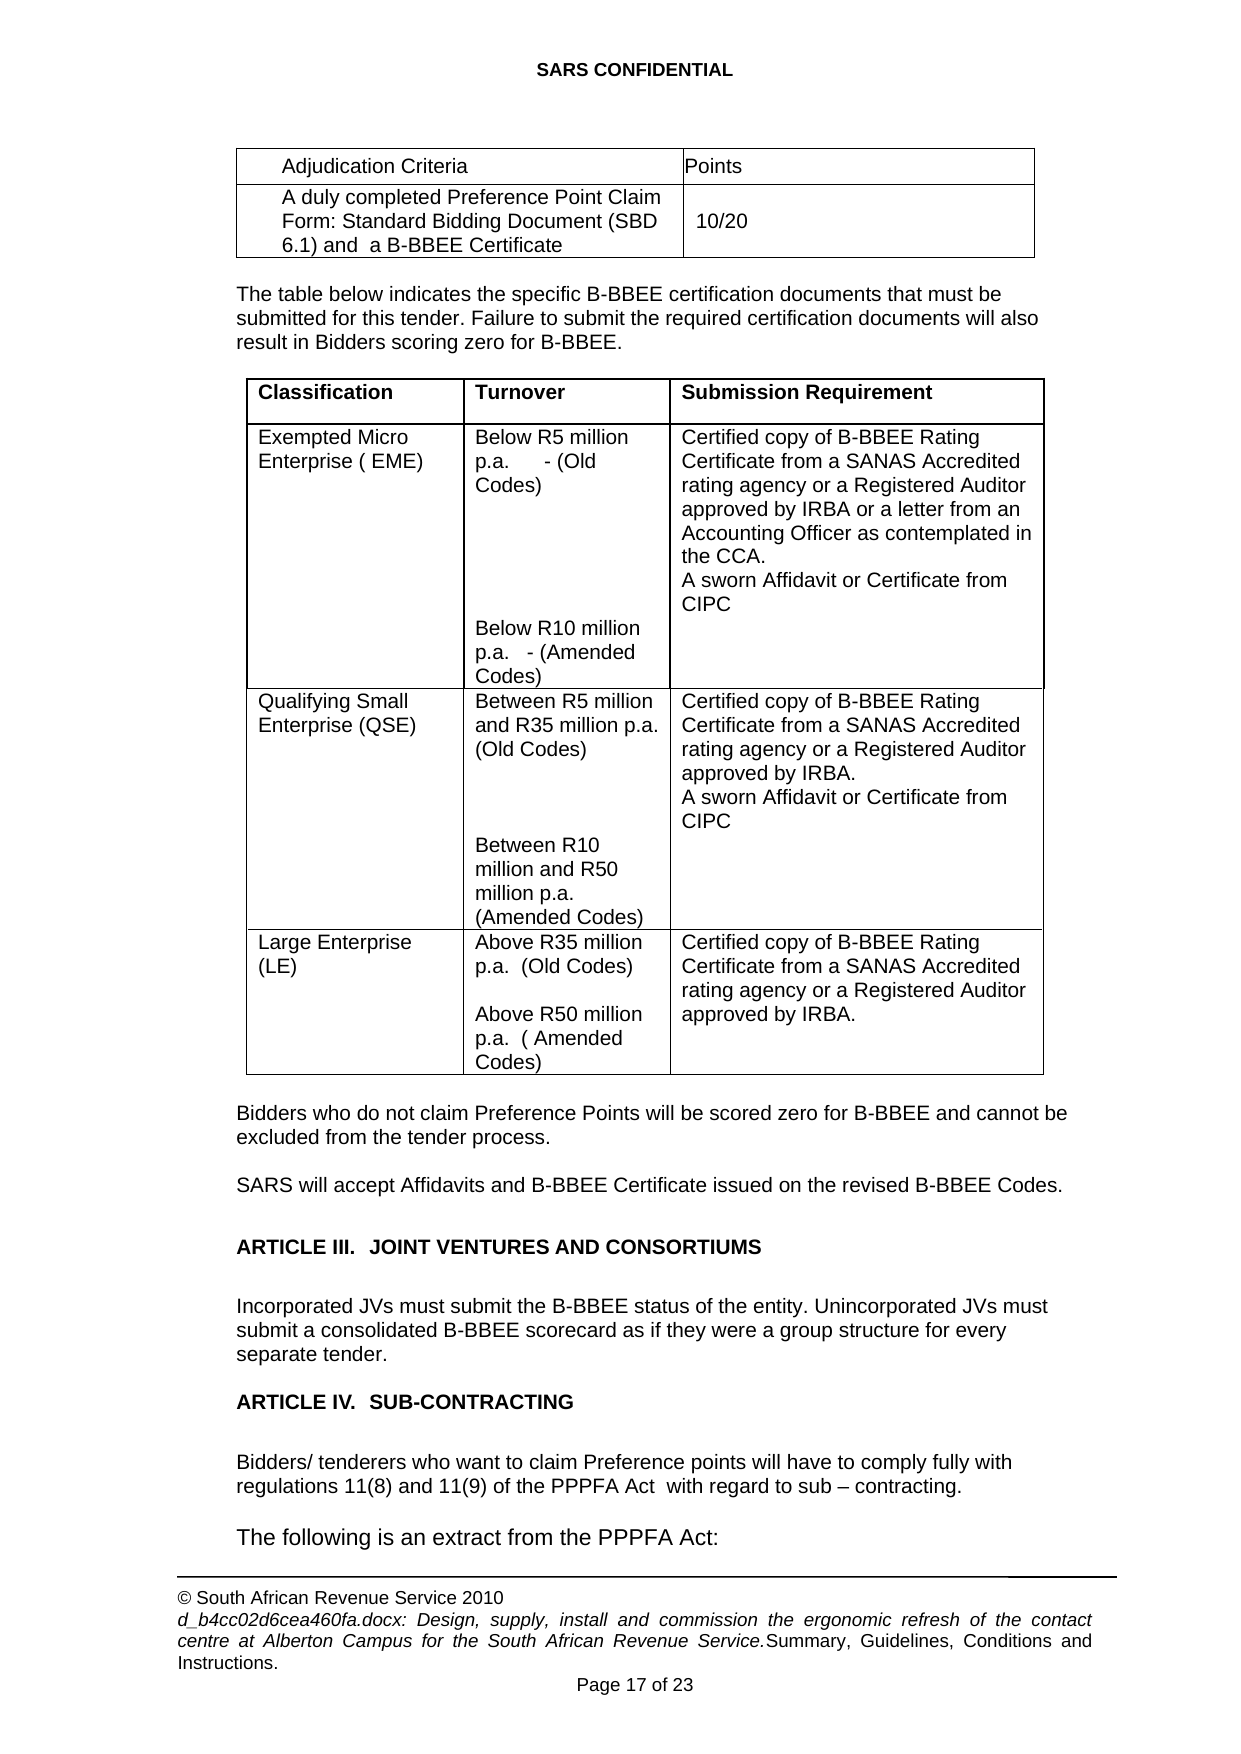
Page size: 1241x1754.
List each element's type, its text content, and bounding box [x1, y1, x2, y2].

table_header Submission Requirement [671, 380, 1043, 422]
table_header Classification [248, 380, 463, 422]
text Incorporated JVs must submit the B-BBEE status of the entity. Unincorporated JVs must submit a consolidated B-BBEE scorecard as if they were a group structure for every separate tender. [236, 1294, 1092, 1366]
text Bidders/ tenderers who want to claim Preference points will have to comply fully with regulations 11(8) and 11(9) of the PPPFA Act with regard to sub – contracting. [236, 1450, 1092, 1498]
text Bidders who do not claim Preference Points will be scored zero for B-BBEE and cannot be excluded from the tender process. [236, 1101, 1092, 1149]
subtitle Sub-contracting [236, 1390, 1092, 1414]
table_cell Certified copy of B-BBEE Rating Certificate from a SANAS Accredited rating agency or a Registered Auditor approved by IRBA or a letter from an Accounting Officer as contemplated in the CCA. A sworn Affidavit or Certificate from CIPC [671, 425, 1043, 688]
table_cell Below R5 million p.a. - (Old Codes) Below R10 million p.a. - (Amended Codes) [465, 425, 669, 688]
table_cell Large Enterprise (LE) [247, 929, 463, 1073]
table_cell Between R5 million and R35 million p.a. (Old Codes) Between R10 million and R50 million p.a. (Amended Codes) [464, 689, 670, 929]
text The table below indicates the specific B-BBEE certification documents that must be submitted for this tender. Failure to submit the required certification documents will also result in Bidders scoring zero for B-BBEE. [236, 282, 1092, 353]
table_header Turnover [465, 380, 669, 422]
table_cell Certified copy of B-BBEE Rating Certificate from a SANAS Accredited rating agency or a Registered Auditor approved by IRBA. [671, 929, 1043, 1073]
table_cell Certified copy of B-BBEE Rating Certificate from a SANAS Accredited rating agency or a Registered Auditor approved by IRBA. A sworn Affidavit or Certificate from CIPC [671, 688, 1043, 929]
table_cell Above R35 million p.a. (Old Codes) Above R50 million p.a. ( Amended Codes) [464, 930, 670, 1073]
table_cell Exempted Micro Enterprise ( EME) [248, 425, 463, 688]
text SARS will accept Affidavits and B-BBEE Certificate issued on the revised B-BBEE Codes. [236, 1173, 1092, 1197]
subtitle Joint Ventures and Consortiums [236, 1234, 1092, 1258]
table_cell Qualifying Small Enterprise (QSE) [247, 689, 463, 929]
table_cell A duly completed Preference Point Claim Form: Standard Bidding Document (SBD 6.1) and a B-BBEE Certificate [237, 185, 683, 257]
table_header Points [684, 149, 1034, 184]
table_cell 10/20 [684, 185, 1034, 257]
table_header Adjudication Criteria [237, 149, 683, 184]
text The following is an extract from the PPPFA Act: [236, 1524, 1092, 1551]
